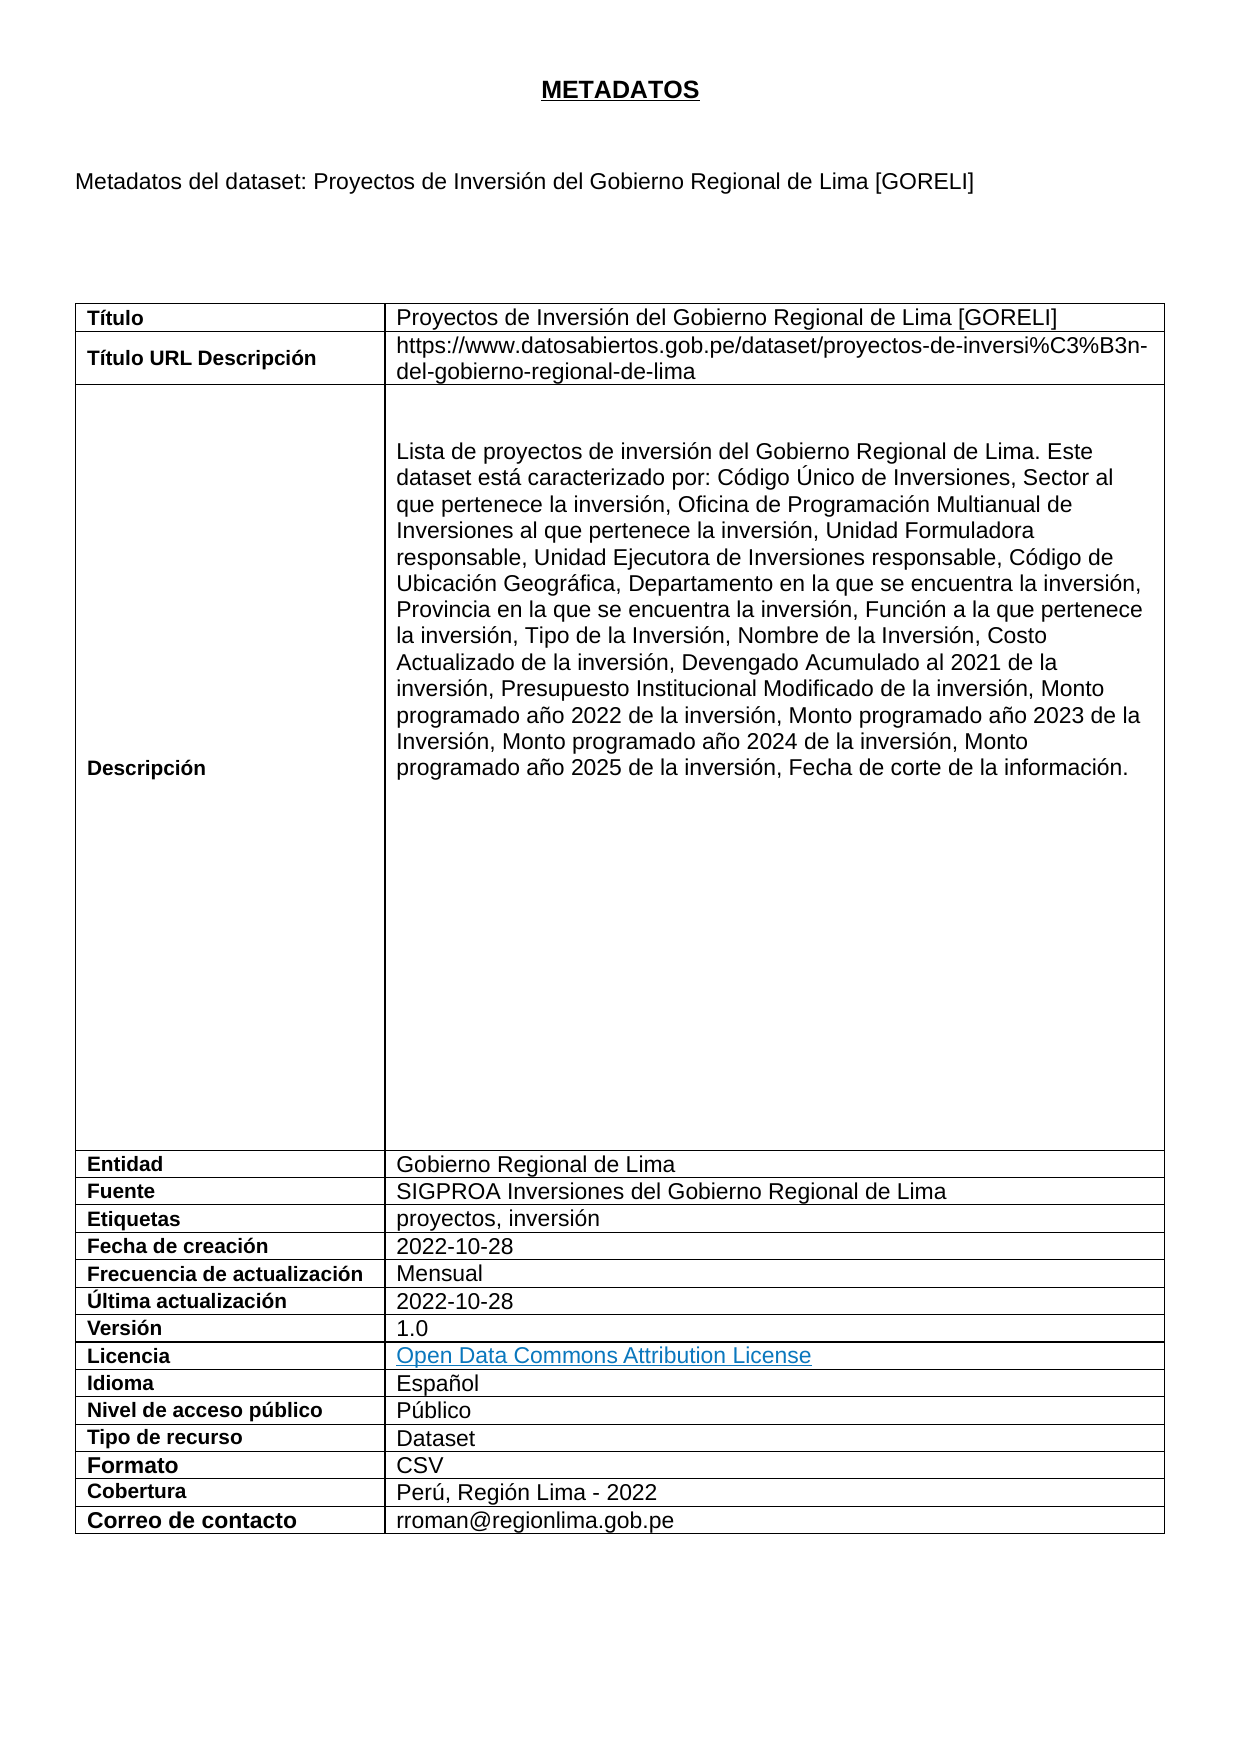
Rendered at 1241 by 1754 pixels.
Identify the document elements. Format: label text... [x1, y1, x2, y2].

table_cell Etiquetas [76, 1205, 384, 1232]
table_cell Gobierno Regional de Lima [386, 1151, 1164, 1177]
table_cell Idioma [76, 1370, 384, 1396]
table_cell Descripción [76, 385, 384, 1149]
table_cell Correo de contacto [76, 1507, 384, 1533]
table_cell 1.0 [386, 1315, 1164, 1341]
table_cell Perú, Región Lima - 2022 [386, 1479, 1164, 1506]
table_cell Español [386, 1370, 1164, 1396]
table_cell Formato [76, 1452, 384, 1478]
table_cell Lista de proyectos de inversión del Gobierno Regional de Lima. Este dataset está caracterizado por: Código Único de Inversiones, Sector al que pertenece la inversión, Oficina de Programación Multianual de Inversiones al que pertenece la inversión, Unidad Formuladora responsable, Unidad Ejecutora de Inversiones responsable, Código de Ubicación Geográfica, Departamento en la que se encuentra la inversión, Provincia en la que se encuentra la inversión, Función a la que pertenece la inversión, Tipo de la Inversión, Nombre de la Inversión, Costo Actualizado de la inversión, Devengado Acumulado al 2021 de la inversión, Presupuesto Institucional Modificado de la inversión, Monto programado año 2022 de la inversión, Monto programado año 2023 de la Inversión, Monto programado año 2024 de la inversión, Monto programado año 2025 de la inversión, Fecha de corte de la información. [386, 385, 1164, 1149]
table_cell Cobertura [76, 1479, 384, 1506]
table_cell https://www.datosabiertos.gob.pe/dataset/proyectos-de-inversi%C3%B3n-del-gobierno-regional-de-lima [386, 332, 1164, 384]
table_cell Entidad [76, 1151, 384, 1177]
table_cell SIGPROA Inversiones del Gobierno Regional de Lima [386, 1178, 1164, 1204]
table_cell 2022-10-28 [386, 1233, 1164, 1259]
table_cell Frecuencia de actualización [76, 1260, 384, 1287]
table_cell Nivel de acceso público [76, 1397, 384, 1423]
table_cell Título URL Descripción [76, 332, 384, 384]
table_cell CSV [386, 1452, 1164, 1478]
table_cell Tipo de recurso [76, 1425, 384, 1451]
table_cell Fecha de creación [76, 1233, 384, 1259]
table_cell Dataset [386, 1425, 1164, 1451]
table_header Título [76, 304, 384, 331]
table_cell 2022-10-28 [386, 1288, 1164, 1314]
text METADATOS [75, 75, 1165, 104]
table_cell Fuente [76, 1178, 384, 1204]
table_cell Última actualización [76, 1288, 384, 1314]
table_cell Versión [76, 1315, 384, 1341]
text Metadatos del dataset: Proyectos de Inversión del Gobierno Regional de Lima [GORELI] [75, 168, 1165, 194]
table_cell Open Data Commons Attribution License [386, 1343, 1164, 1369]
table_cell proyectos, inversión [386, 1205, 1164, 1232]
table_cell Mensual [386, 1260, 1164, 1287]
table_cell rroman@regionlima.gob.pe [386, 1507, 1164, 1533]
table_header Proyectos de Inversión del Gobierno Regional de Lima [GORELI] [386, 304, 1164, 331]
table_cell Público [386, 1397, 1164, 1423]
table_cell Licencia [76, 1343, 384, 1369]
